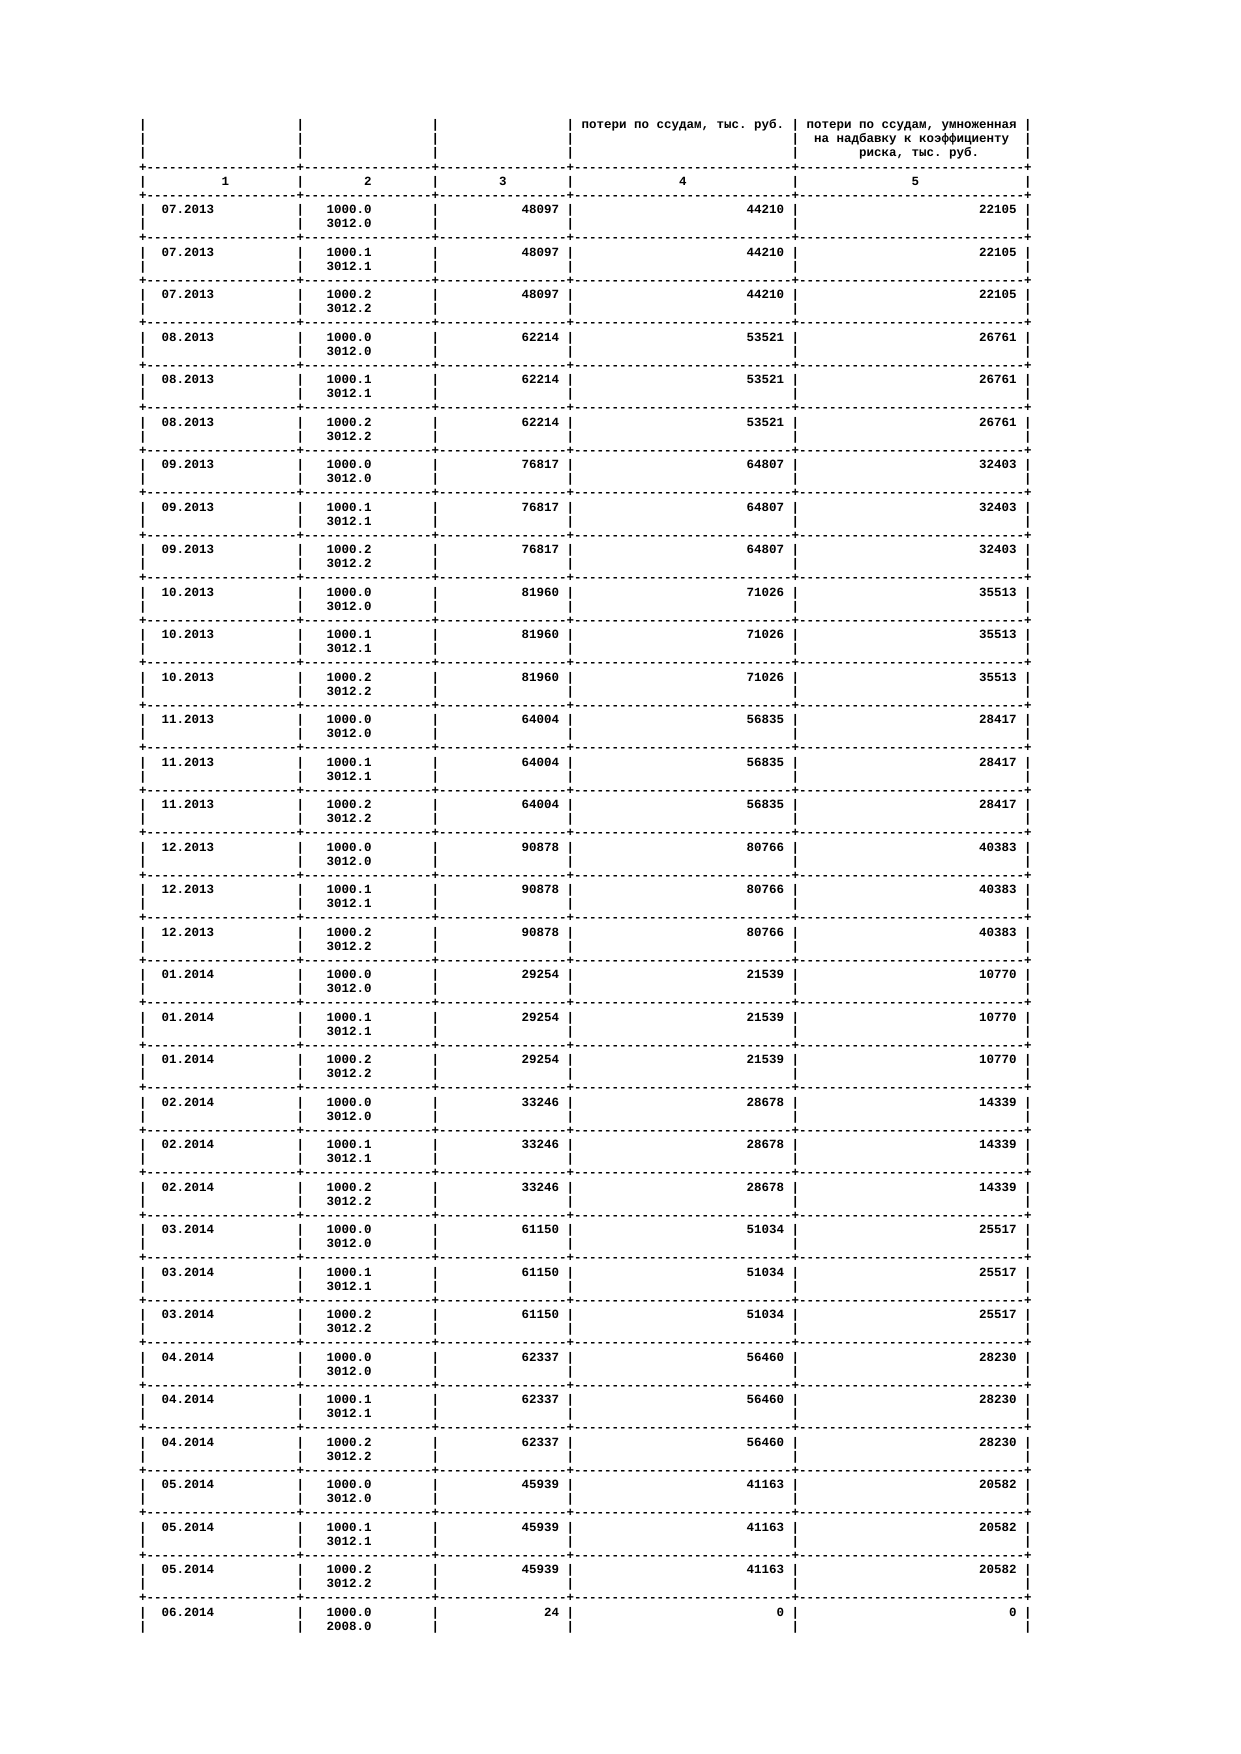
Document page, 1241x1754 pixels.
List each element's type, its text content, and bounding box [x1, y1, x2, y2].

text | 05.2014 | 1000.1 | 45939 | 41163 | 20582 | [139, 1521, 1101, 1535]
text | | 3012.0 | | | | [139, 1492, 1101, 1506]
text | 02.2014 | 1000.1 | 33246 | 28678 | 14339 | [139, 1138, 1101, 1152]
text | 11.2013 | 1000.1 | 64004 | 56835 | 28417 | [139, 756, 1101, 770]
text | 12.2013 | 1000.2 | 90878 | 80766 | 40383 | [139, 926, 1101, 940]
text | | | | | на надбавку к коэффициенту | [139, 132, 1101, 146]
text +--------------------+-----------------+-----------------+-----------------------------+------------------------------+ [139, 1464, 1101, 1478]
text | | 3012.0 | | | | [139, 1237, 1101, 1251]
text | 03.2014 | 1000.1 | 61150 | 51034 | 25517 | [139, 1266, 1101, 1280]
text | 05.2014 | 1000.2 | 45939 | 41163 | 20582 | [139, 1563, 1101, 1577]
text +--------------------+-----------------+-----------------+-----------------------------+------------------------------+ [139, 1251, 1101, 1266]
text | | 3012.1 | | | | [139, 1280, 1101, 1294]
text | | 3012.2 | | | | [139, 302, 1101, 316]
text +--------------------+-----------------+-----------------+-----------------------------+------------------------------+ [139, 274, 1101, 288]
text | | 3012.0 | | | | [139, 1110, 1101, 1124]
text +--------------------+-----------------+-----------------+-----------------------------+------------------------------+ [139, 401, 1101, 416]
text | | 3012.1 | | | | [139, 770, 1101, 784]
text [139, 1591, 1101, 1606]
text | | 3012.2 | | | | [139, 812, 1101, 826]
text +--------------------+-----------------+-----------------+-----------------------------+------------------------------+ [139, 529, 1101, 543]
text | | 3012.0 | | | | [139, 1365, 1101, 1379]
text | 05.2014 | 1000.0 | 45939 | 41163 | 20582 | [139, 1478, 1101, 1492]
text | | 3012.1 | | | | [139, 897, 1101, 911]
text | | 3012.2 | | | | [139, 430, 1101, 444]
text | | 3012.2 | | | | [139, 940, 1101, 954]
text +--------------------+-----------------+-----------------+-----------------------------+------------------------------+ [139, 656, 1101, 671]
text | 1 | 2 | 3 | 4 | 5 | [139, 175, 1101, 189]
text | 04.2014 | 1000.2 | 62337 | 56460 | 28230 | [139, 1436, 1101, 1450]
text +--------------------+-----------------+-----------------+-----------------------------+------------------------------+ [139, 614, 1101, 628]
text | | 3012.0 | | | | [139, 600, 1101, 614]
text | 11.2013 | 1000.2 | 64004 | 56835 | 28417 | [139, 798, 1101, 812]
text +--------------------+-----------------+-----------------+-----------------------------+------------------------------+ [139, 571, 1101, 586]
text | 01.2014 | 1000.0 | 29254 | 21539 | 10770 | [139, 968, 1101, 982]
text +--------------------+-----------------+-----------------+-----------------------------+------------------------------+ [139, 231, 1101, 246]
text | | 3012.1 | | | | [139, 1152, 1101, 1166]
text +--------------------+-----------------+-----------------+-----------------------------+------------------------------+ [139, 1336, 1101, 1351]
text +--------------------+-----------------+-----------------+-----------------------------+------------------------------+ [139, 1294, 1101, 1308]
text | | 3012.0 | | | | [139, 345, 1101, 359]
text | | 3012.2 | | | | [139, 557, 1101, 571]
text | 06.2014 | 1000.0 | 24 | 0 | 0 | [139, 1606, 1101, 1620]
text +--------------------+-----------------+-----------------+-----------------------------+------------------------------+ [139, 1081, 1101, 1096]
text +--------------------+-----------------+-----------------+-----------------------------+------------------------------+ [139, 954, 1101, 968]
text | | 3012.0 | | | | [139, 217, 1101, 231]
text +--------------------+-----------------+-----------------+-----------------------------+------------------------------+ [139, 1209, 1101, 1223]
text +--------------------+-----------------+-----------------+-----------------------------+------------------------------+ [139, 161, 1101, 175]
text | | 3012.1 | | | | [139, 515, 1101, 529]
text | 03.2014 | 1000.2 | 61150 | 51034 | 25517 | [139, 1308, 1101, 1322]
text | | 3012.0 | | | | [139, 472, 1101, 486]
text | 09.2013 | 1000.1 | 76817 | 64807 | 32403 | [139, 501, 1101, 515]
text | 08.2013 | 1000.0 | 62214 | 53521 | 26761 | [139, 331, 1101, 345]
text | 12.2013 | 1000.0 | 90878 | 80766 | 40383 | [139, 841, 1101, 855]
text | | 3012.2 | | | | [139, 1450, 1101, 1464]
text | 07.2013 | 1000.2 | 48097 | 44210 | 22105 | [139, 288, 1101, 302]
text | 01.2014 | 1000.1 | 29254 | 21539 | 10770 | [139, 1011, 1101, 1025]
text +--------------------+-----------------+-----------------+-----------------------------+------------------------------+ [139, 189, 1101, 203]
text | 04.2014 | 1000.1 | 62337 | 56460 | 28230 | [139, 1393, 1101, 1407]
text | | 3012.0 | | | | [139, 982, 1101, 996]
text | 10.2013 | 1000.2 | 81960 | 71026 | 35513 | [139, 671, 1101, 685]
text | | 3012.1 | | | | [139, 1535, 1101, 1549]
text | 04.2014 | 1000.0 | 62337 | 56460 | 28230 | [139, 1351, 1101, 1365]
text | | 3012.1 | | | | [139, 1407, 1101, 1421]
text | 08.2013 | 1000.2 | 62214 | 53521 | 26761 | [139, 416, 1101, 430]
text +--------------------+-----------------+-----------------+-----------------------------+------------------------------+ [139, 1039, 1101, 1053]
text | 02.2014 | 1000.2 | 33246 | 28678 | 14339 | [139, 1181, 1101, 1195]
text | | 3012.1 | | | | [139, 260, 1101, 274]
text | 12.2013 | 1000.1 | 90878 | 80766 | 40383 | [139, 883, 1101, 897]
text | 10.2013 | 1000.1 | 81960 | 71026 | 35513 | [139, 628, 1101, 642]
text +--------------------+-----------------+-----------------+-----------------------------+------------------------------+ [139, 444, 1101, 458]
text | 07.2013 | 1000.0 | 48097 | 44210 | 22105 | [139, 203, 1101, 217]
text | | | | | риска, тыс. руб. | [139, 146, 1101, 161]
text +--------------------+-----------------+-----------------+-----------------------------+------------------------------+ [139, 1421, 1101, 1436]
text | 02.2014 | 1000.0 | 33246 | 28678 | 14339 | [139, 1096, 1101, 1110]
text +--------------------+-----------------+-----------------+-----------------------------+------------------------------+ [139, 1549, 1101, 1563]
text +--------------------+-----------------+-----------------+-----------------------------+------------------------------+ [139, 699, 1101, 713]
text +--------------------+-----------------+-----------------+-----------------------------+------------------------------+ [139, 784, 1101, 798]
text | | 3012.2 | | | | [139, 1067, 1101, 1081]
text | | 3012.1 | | | | [139, 642, 1101, 656]
text +--------------------+-----------------+-----------------+-----------------------------+------------------------------+ [139, 996, 1101, 1011]
text | 07.2013 | 1000.1 | 48097 | 44210 | 22105 | [139, 246, 1101, 260]
text | | 3012.2 | | | | [139, 1577, 1101, 1591]
text +--------------------+-----------------+-----------------+-----------------------------+------------------------------+ [139, 1506, 1101, 1521]
text +--------------------+-----------------+-----------------+-----------------------------+------------------------------+ [139, 486, 1101, 501]
text +--------------------+-----------------+-----------------+-----------------------------+------------------------------+ [139, 826, 1101, 841]
text | 03.2014 | 1000.0 | 61150 | 51034 | 25517 | [139, 1223, 1101, 1237]
text | | 3012.1 | | | | [139, 387, 1101, 401]
text | | 3012.2 | | | | [139, 1322, 1101, 1336]
text +--------------------+-----------------+-----------------+-----------------------------+------------------------------+ [139, 359, 1101, 373]
text | | | | потери по ссудам, тыс. руб. | потери по ссудам, умноженная | [139, 118, 1101, 132]
text | 08.2013 | 1000.1 | 62214 | 53521 | 26761 | [139, 373, 1101, 387]
text +--------------------+-----------------+-----------------+-----------------------------+------------------------------+ [139, 741, 1101, 756]
text | | 3012.2 | | | | [139, 1195, 1101, 1209]
text +--------------------+-----------------+-----------------+-----------------------------+------------------------------+ [139, 869, 1101, 883]
text | | 3012.2 | | | | [139, 685, 1101, 699]
text | | 2008.0 | | | | [139, 1620, 1101, 1634]
text | 09.2013 | 1000.0 | 76817 | 64807 | 32403 | [139, 458, 1101, 472]
text +--------------------+-----------------+-----------------+-----------------------------+------------------------------+ [139, 316, 1101, 331]
text | | 3012.0 | | | | [139, 727, 1101, 741]
text | | 3012.0 | | | | [139, 855, 1101, 869]
text | 10.2013 | 1000.0 | 81960 | 71026 | 35513 | [139, 586, 1101, 600]
text +--------------------+-----------------+-----------------+-----------------------------+------------------------------+ [139, 1166, 1101, 1181]
text | | 3012.1 | | | | [139, 1025, 1101, 1039]
text +--------------------+-----------------+-----------------+-----------------------------+------------------------------+ [139, 1379, 1101, 1393]
text | 01.2014 | 1000.2 | 29254 | 21539 | 10770 | [139, 1053, 1101, 1067]
text | 11.2013 | 1000.0 | 64004 | 56835 | 28417 | [139, 713, 1101, 727]
text | 09.2013 | 1000.2 | 76817 | 64807 | 32403 | [139, 543, 1101, 557]
text +--------------------+-----------------+-----------------+-----------------------------+------------------------------+ [139, 911, 1101, 926]
text +--------------------+-----------------+-----------------+-----------------------------+------------------------------+ [139, 1124, 1101, 1138]
